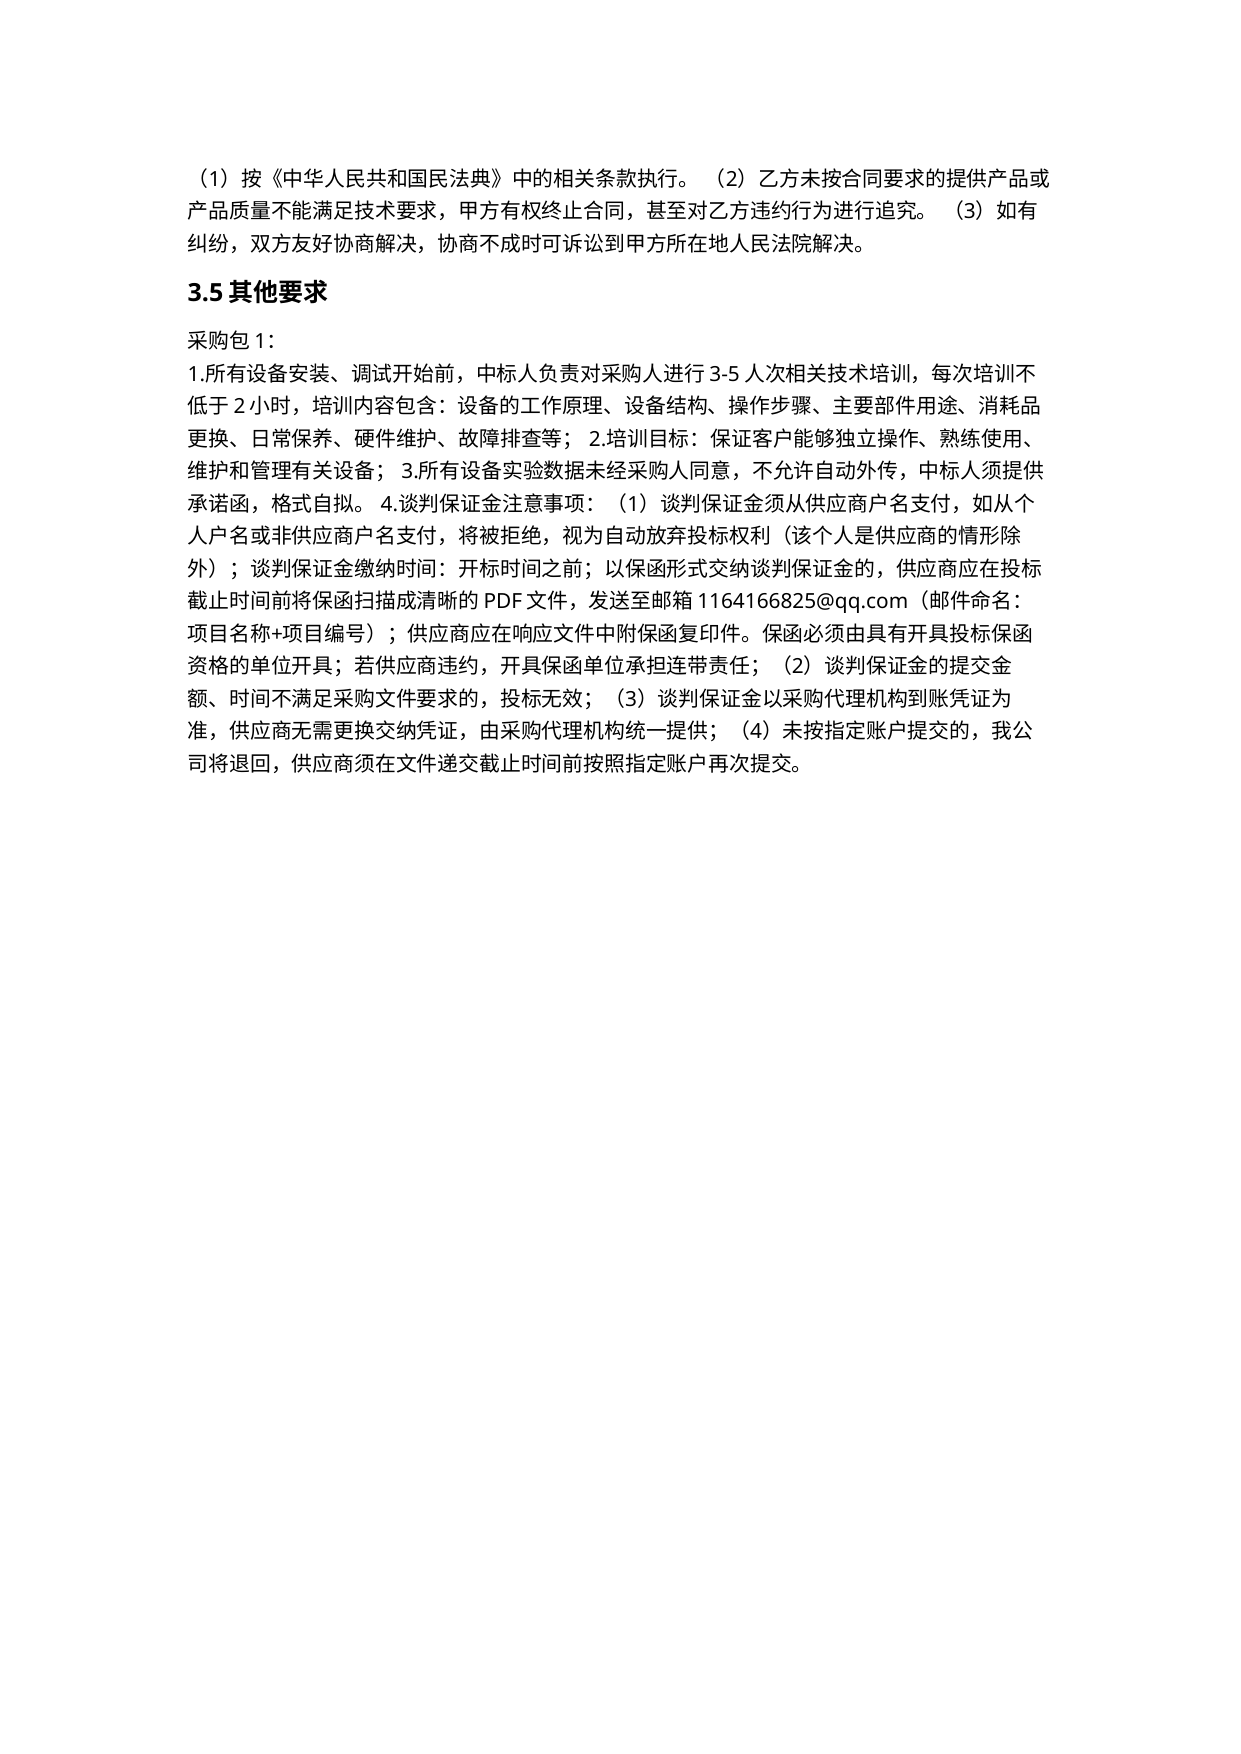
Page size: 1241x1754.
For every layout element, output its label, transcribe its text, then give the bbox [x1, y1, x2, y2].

text 1.所有设备安装、调试开始前，中标人负责对采购人进行3-5人次相关技术培训，每次培训不低于2小时，培训内容包含：设备的工作原理、设备结构、操作步骤、主要部件用途、消耗品更换、日常保养、硬件维护、故障排查等； 2.培训目标：保证客户能够独立操作、熟练使用、维护和管理有关设备； 3.所有设备实验数据未经采购人同意，不允许自动外传，中标人须提供承诺函，格式自拟。 4.谈判保证金注意事项：（1）谈判保证金须从供应商户名支付，如从个人户名或非供应商户名支付，将被拒绝，视为自动放弃投标权利（该个人是供应商的情形除外）；谈判保证金缴纳时间：开标时间之前；以保函形式交纳谈判保证金的，供应商应在投标截止时间前将保函扫描成清晰的PDF文件，发送至邮箱1164166825@qq.com（邮件命名：项目名称+项目编号）；供应商应在响应文件中附保函复印件。保函必须由具有开具投标保函资格的单位开具；若供应商违约，开具保函单位承担连带责任；（2）谈判保证金的提交金额、时间不满足采购文件要求的，投标无效；（3）谈判保证金以采购代理机构到账凭证为准，供应商无需更换交纳凭证，由采购代理机构统一提供；（4）未按指定账户提交的，我公司将退回，供应商须在文件递交截止时间前按照指定账户再次提交。 [187, 357, 1053, 779]
text 采购包1： [187, 324, 1053, 357]
text 3.5其他要求 [187, 259, 1053, 324]
text （1）按《中华人民共和国民法典》中的相关条款执行。 （2）乙方未按合同要求的提供产品或产品质量不能满足技术要求，甲方有权终止合同，甚至对乙方违约行为进行追究。 （3）如有纠纷，双方友好协商解决，协商不成时可诉讼到甲方所在地人民法院解决。 [187, 162, 1053, 259]
